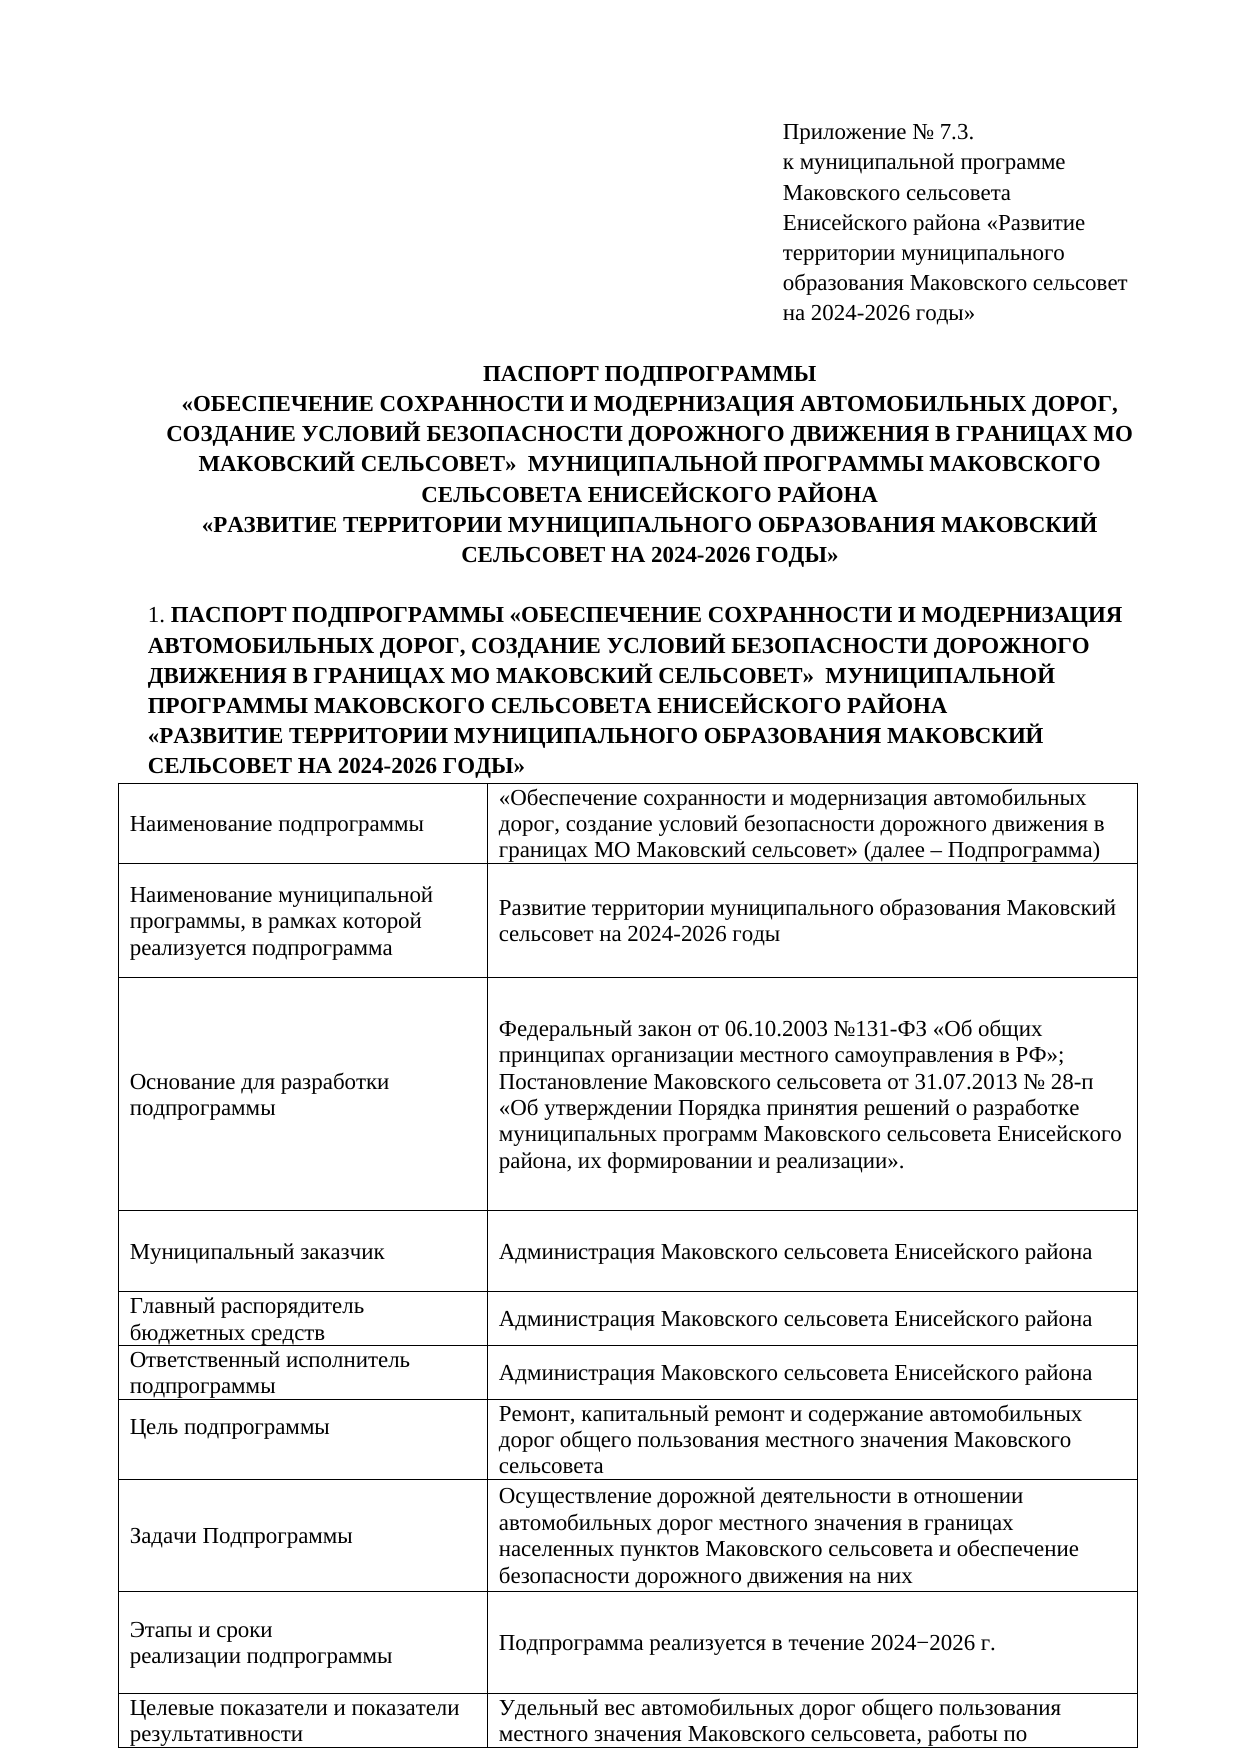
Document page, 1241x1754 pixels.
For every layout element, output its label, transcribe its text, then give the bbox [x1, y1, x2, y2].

table_header Наименование подпрограммы [119, 784, 487, 863]
table_cell Задачи Подпрограммы [119, 1480, 487, 1591]
table_cell Федеральный закон от 06.10.2003 №131-ФЗ «Об общих принципах организации местного самоуправления в РФ»; Постановление Маковского сельсовета от 31.07.2013 № 28-п «Об утверждении Порядка принятия решений о разработке муниципальных программ Маковского сельсовета Енисейского района, их формировании и реализации». [488, 978, 1137, 1210]
table_cell Осуществление дорожной деятельности в отношении автомобильных дорог местного значения в границах населенных пунктов Маковского сельсовета и обеспечение безопасности дорожного движения на них [488, 1480, 1137, 1591]
table_header «Обеспечение сохранности и модернизация автомобильных дорог, создание условий безопасности дорожного движения в границах МО Маковский сельсовет» (далее – Подпрограмма) [488, 784, 1137, 863]
list «Развитие территории муниципального образования МАКОВСКИЙ сельсовет НА 2024-2026 ГОДЫ» [148, 511, 1152, 567]
list к муниципальной программе Маковского сельсовета [783, 148, 1137, 205]
table_cell Ответственный исполнитель подпрограммы [119, 1346, 487, 1399]
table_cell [488, 1694, 1137, 1747]
table_cell Развитие территории муниципального образования Маковский сельсовет на 2024-2026 годы [488, 864, 1137, 977]
table_cell Наименование муниципальной программы, в рамках которой реализуется подпрограмма [119, 864, 487, 977]
list «ОБЕСПЕЧЕНИЕ СОХРАННОСТИ И МОДЕРНИЗАЦИЯ АВТОМОБИЛЬНЫХ ДОРОГ, СОЗДАНИЕ УСЛОВИЙ БЕЗОПАСНОСТИ ДОРОЖНОГО ДВИЖЕНИЯ В ГРАНИЦАХ МО МАКОВСКИЙ СЕЛЬСОВЕТ» МУНИЦИПАЛЬНОЙ ПРОГРАММЫ МАКОВСКОГО СЕЛЬСОВЕТА ЕНИСЕЙСКОГО РАЙОНА [148, 390, 1152, 507]
list 1. ПАСПОРТ ПОДПРОГРАММЫ «ОБЕСПЕЧЕНИЕ СОХРАННОСТИ И МОДЕРНИЗАЦИЯ АВТОМОБИЛЬНЫХ ДОРОГ, СОЗДАНИЕ УСЛОВИЙ БЕЗОПАСНОСТИ ДОРОЖНОГО ДВИЖЕНИЯ В ГРАНИЦАХ МО МАКОВСКИЙ СЕЛЬСОВЕТ» МУНИЦИПАЛЬНОЙ ПРОГРАММЫ МАКОВСКОГО СЕЛЬСОВЕТА ЕНИСЕЙСКОГО РАЙОНА [148, 601, 1152, 718]
table_cell Цель подпрограммы [119, 1400, 487, 1479]
table_cell Основание для разработки подпрограммы [119, 978, 487, 1210]
list Приложение № 7.3. [783, 118, 1152, 144]
table_cell Главный распорядитель бюджетных средств [119, 1292, 487, 1345]
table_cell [119, 1694, 487, 1747]
table_cell Ремонт, капитальный ремонт и содержание автомобильных дорог общего пользования местного значения Маковского сельсовета [488, 1400, 1137, 1479]
table_cell Муниципальный заказчик [119, 1211, 487, 1291]
list Енисейского района «Развитие территории муниципального образования Маковского сельсовет на 2024-2026 годы» [783, 209, 1137, 326]
list ПАСПОРТ ПОДПРОГРАММЫ [148, 360, 1152, 386]
table_cell Подпрограмма реализуется в течение 2024−2026 г. [488, 1592, 1137, 1693]
table_cell Администрация Маковского сельсовета Енисейского района [488, 1211, 1137, 1291]
table_cell Администрация Маковского сельсовета Енисейского района [488, 1292, 1137, 1345]
list «Развитие территории муниципального образования МАКОВСКИЙ сельсовет НА 2024-2026 ГОДЫ» [148, 722, 1152, 779]
table_cell Администрация Маковского сельсовета Енисейского района [488, 1346, 1137, 1399]
table_cell Этапы и сроки реализации подпрограммы [119, 1592, 487, 1693]
